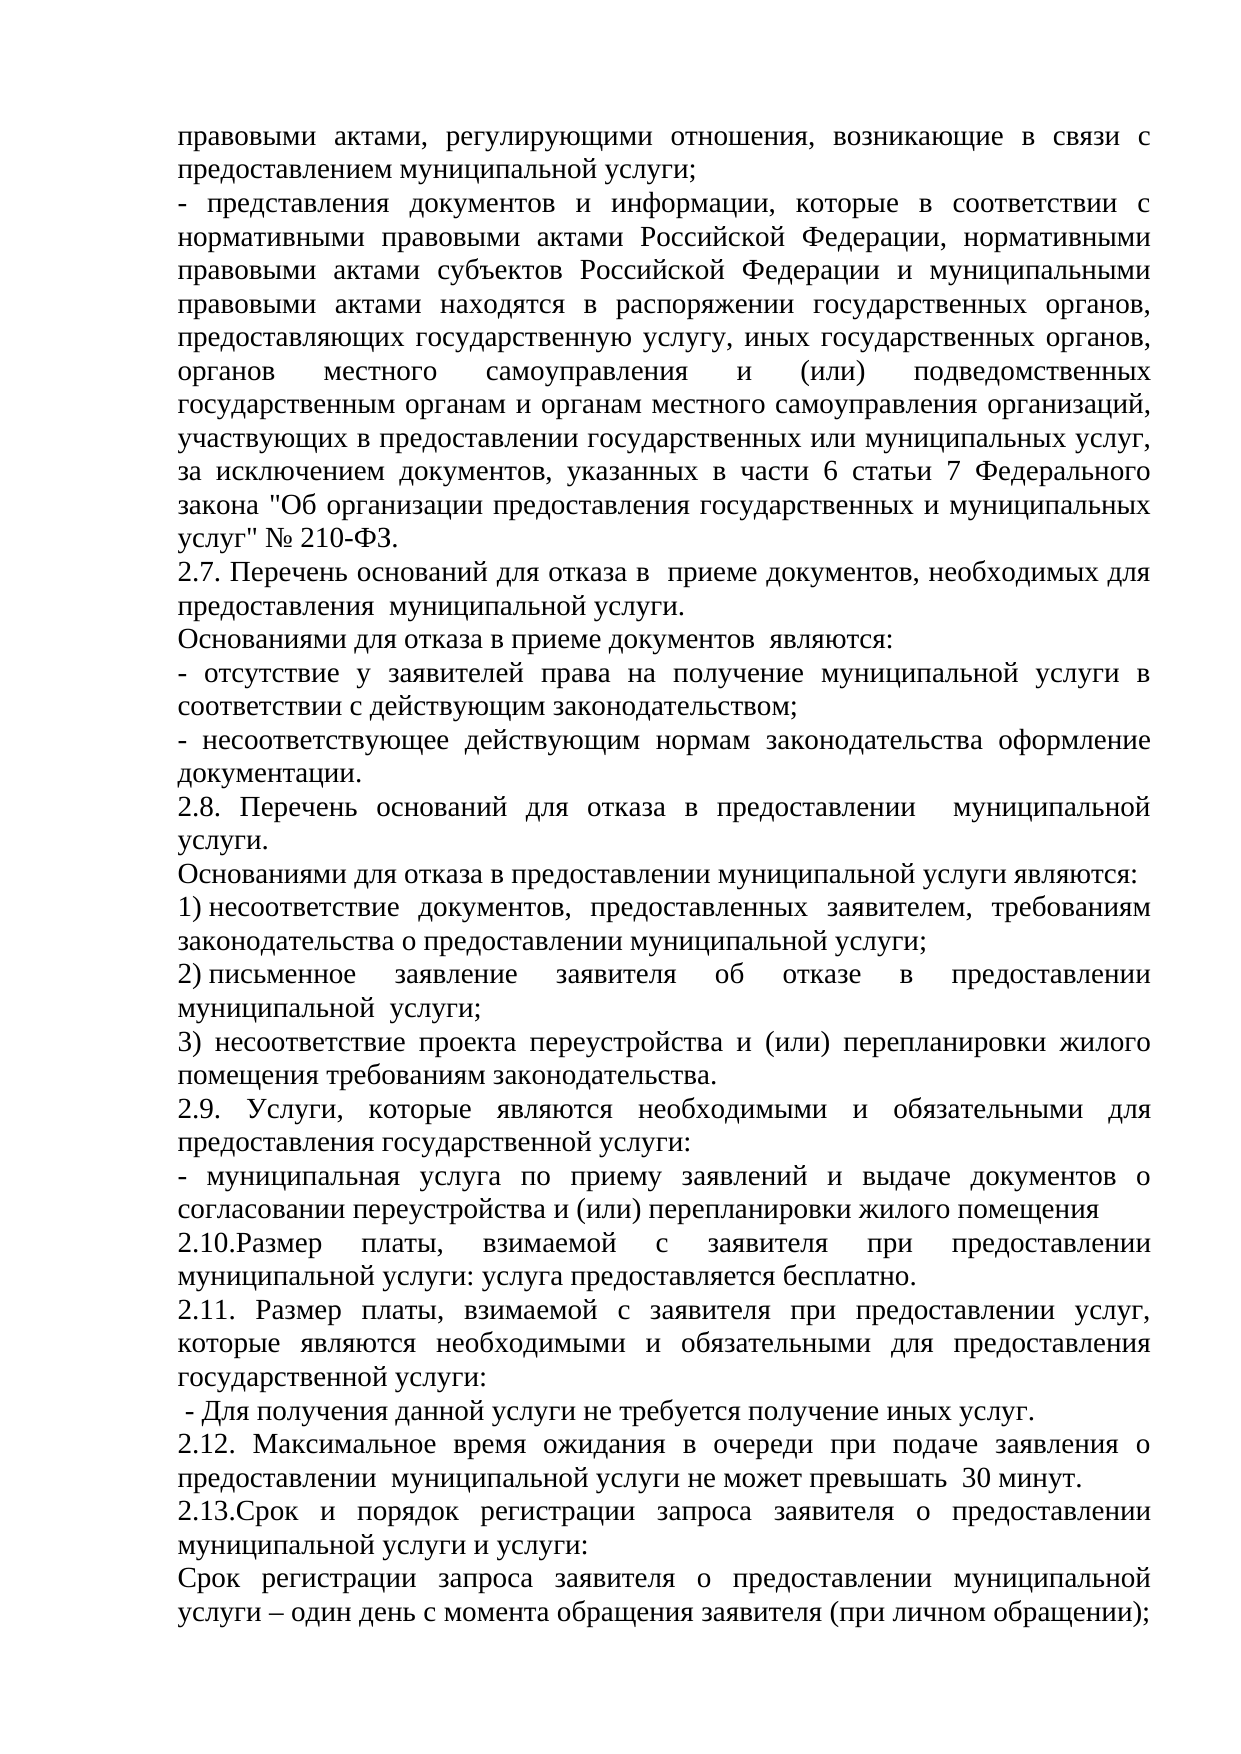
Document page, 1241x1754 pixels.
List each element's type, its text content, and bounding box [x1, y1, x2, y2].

text - муниципальная услуга по приему заявлений и выдаче документов о согласовании переустройства и (или) перепланировки жилого помещения [177, 1158, 1152, 1225]
text 2.10.Размер платы, взимаемой с заявителя при предоставлении муниципальной услуги: услуга предоставляется бесплатно. [177, 1225, 1152, 1292]
text 2) письменное заявление заявителя об отказе в предоставлении муниципальной услуги; [177, 957, 1152, 1024]
text 2.13.Срок и порядок регистрации запроса заявителя о предоставлении муниципальной услуги и услуги: [177, 1493, 1152, 1560]
text 1) несоответствие документов, предоставленных заявителем, требованиям законодательства о предоставлении муниципальной услуги; [177, 889, 1152, 957]
text - отсутствие у заявителей права на получение муниципальной услуги в соответствии с действующим законодательством; [177, 655, 1152, 722]
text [177, 1560, 1152, 1627]
text 2.7. Перечень оснований для отказа в приеме документов, необходимых для предоставления муниципальной услуги. [177, 554, 1152, 621]
text - представления документов и информации, которые в соответствии с нормативными правовыми актами Российской Федерации, нормативными правовыми актами субъектов Российской Федерации и муниципальными правовыми актами находятся в распоряжении государственных органов, предоставляющих государственную услугу, иных государственных органов, органов местного самоуправления и (или) подведомственных государственным органам и органам местного самоуправления организаций, участвующих в предоставлении государственных или муниципальных услуг, за исключением документов, указанных в части 6 статьи 7 Федерального закона "Об организации предоставления государственных и муниципальных услуг" № 210-ФЗ. [177, 185, 1152, 554]
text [177, 118, 1152, 185]
text 3) несоответствие проекта переустройства и (или) перепланировки жилого помещения требованиям законодательства. [177, 1024, 1152, 1091]
text Основаниями для отказа в предоставлении муниципальной услуги являются: [177, 856, 1152, 889]
text - несоответствующее действующим нормам законодательства оформление документации. [177, 722, 1152, 789]
text 2.9. Услуги, которые являются необходимыми и обязательными для предоставления государственной услуги: [177, 1091, 1152, 1158]
text 2.12. Максимальное время ожидания в очереди при подаче заявления о предоставлении муниципальной услуги не может превышать 30 минут. [177, 1426, 1152, 1493]
text Основаниями для отказа в приеме документов являются: [177, 621, 1152, 655]
text - Для получения данной услуги не требуется получение иных услуг. [177, 1393, 1152, 1426]
text 2.8. Перечень оснований для отказа в предоставлении муниципальной услуги. [177, 789, 1152, 856]
text 2.11. Размер платы, взимаемой с заявителя при предоставлении услуг, которые являются необходимыми и обязательными для предоставления государственной услуги: [177, 1292, 1152, 1393]
